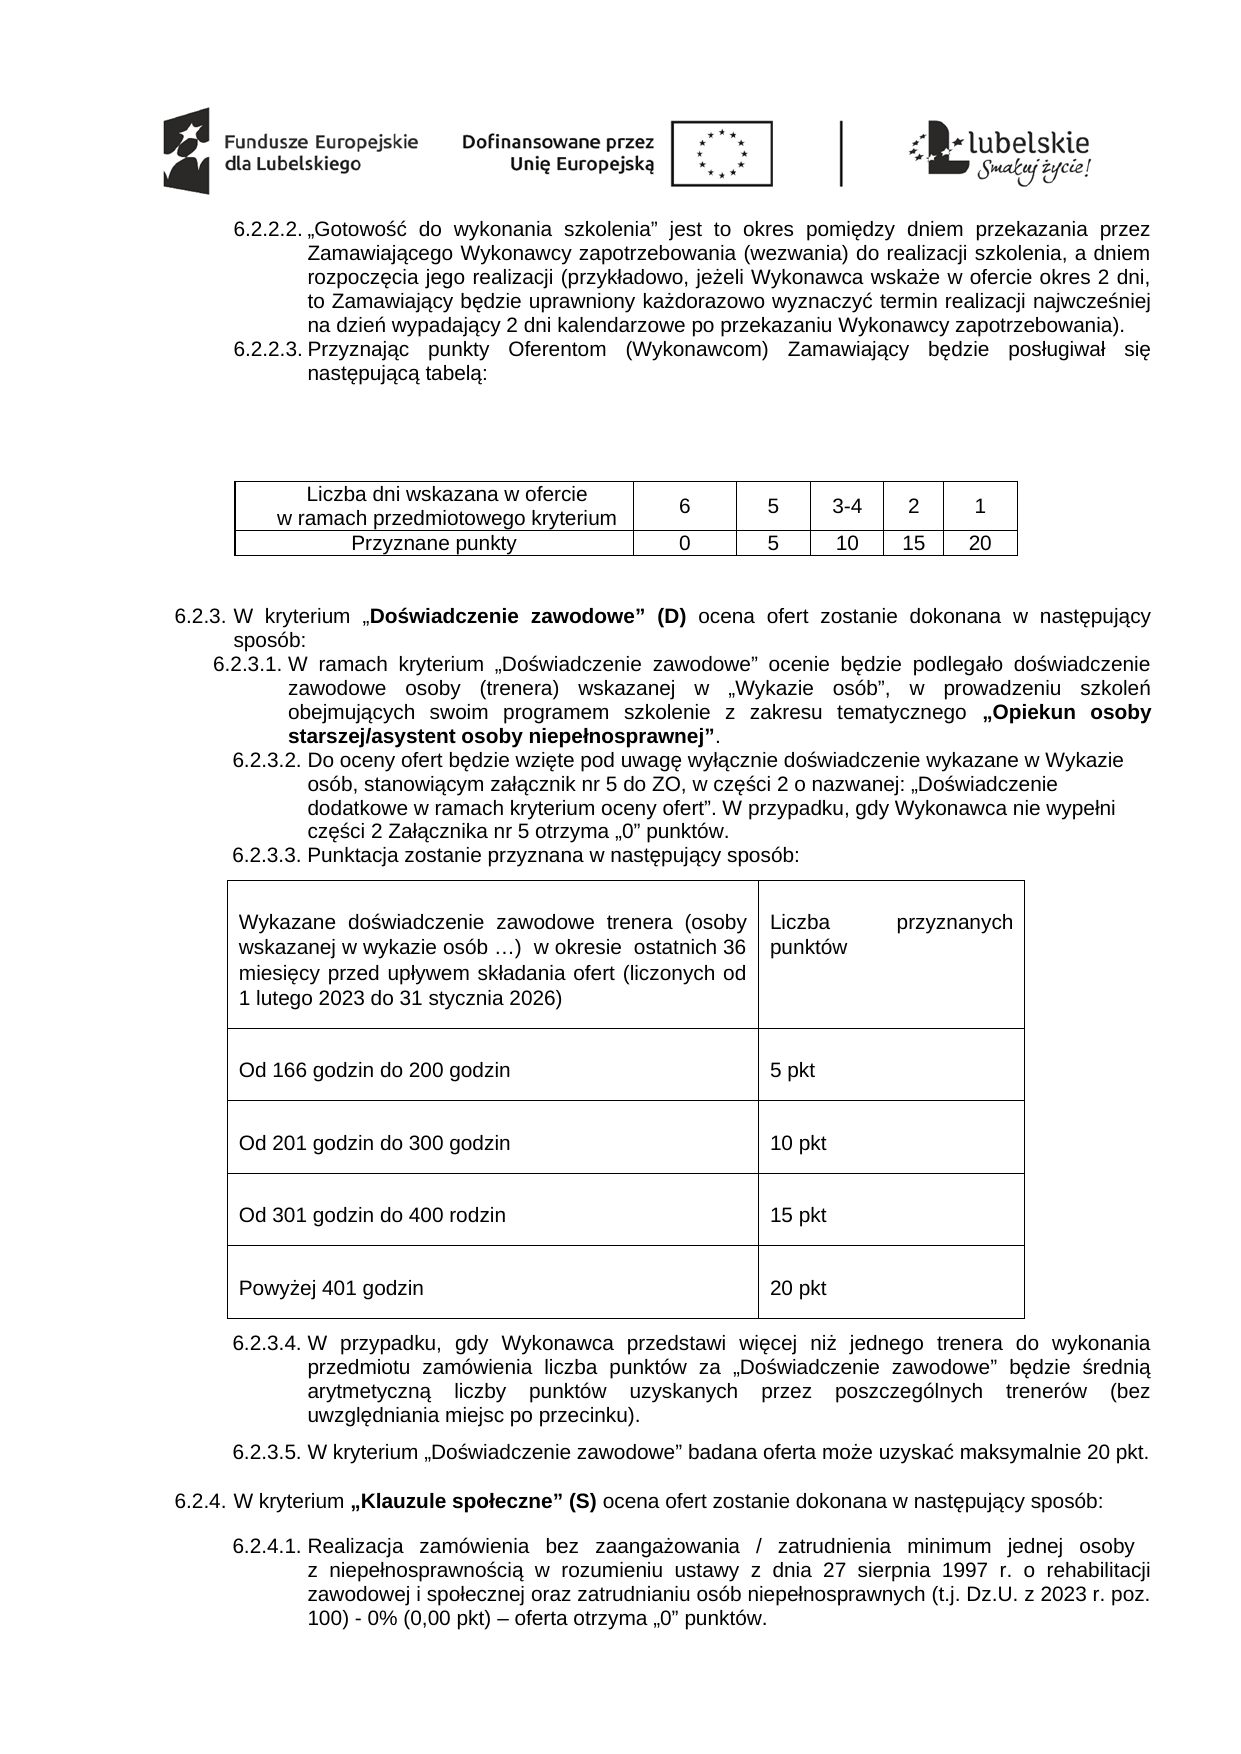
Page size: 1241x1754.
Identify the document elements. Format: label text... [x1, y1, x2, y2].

table_cell Od 166 godzin do 200 godzin [228, 1029, 758, 1100]
table_cell 10 [811, 531, 883, 555]
list W kryterium „Klauzule społeczne” (S) ocena ofert zostanie dokonana w następujący sposób: [174, 1489, 1152, 1513]
table_cell Od 301 godzin do 400 rodzin [228, 1174, 758, 1245]
table_cell Przyznane punkty [236, 531, 633, 555]
table_cell 20 [944, 531, 1017, 555]
table_cell 0 [634, 531, 736, 555]
list W kryterium „Doświadczenie zawodowe” badana oferta może uzyskać maksymalnie 20 pkt. [232, 1439, 1152, 1463]
table_header 6 [634, 482, 736, 530]
table_header 3-4 [811, 482, 883, 530]
table_cell Od 201 godzin do 300 godzin [228, 1101, 758, 1173]
picture [139, 85, 1113, 218]
list W kryterium „Doświadczenie zawodowe” (D) ocena ofert zostanie dokonana w następujący sposób: [174, 604, 1152, 652]
list W ramach kryterium „Doświadczenie zawodowe” ocenie będzie podlegało doświadczenie zawodowe osoby (trenera) wskazanej w „Wykazie osób”, w prowadzeniu szkoleń obejmujących swoim programem szkolenie z zakresu tematycznego „Opiekun osoby starszej/asystent osoby niepełnosprawnej”. [213, 652, 1152, 747]
table_header 5 [737, 482, 810, 530]
list Realizacja zamówienia bez zaangażowania / zatrudnienia minimum jednej osoby z niepełnosprawnością w rozumieniu ustawy z dnia 27 sierpnia 1997 r. o rehabilitacji zawodowej i społecznej oraz zatrudnianiu osób niepełnosprawnych (t.j. Dz.U. z 2023 r. poz. 100) - 0% (0,00 pkt) – oferta otrzyma „0” punktów. [232, 1533, 1152, 1629]
table_header 2 [884, 482, 943, 530]
table_cell 15 pkt [759, 1174, 1024, 1245]
list „Gotowość do wykonania szkolenia” jest to okres pomiędzy dniem przekazania przez Zamawiającego Wykonawcy zapotrzebowania (wezwania) do realizacji szkolenia, a dniem rozpoczęcia jego realizacji (przykładowo, jeżeli Wykonawca wskaże w ofercie okres 2 dni, to Zamawiający będzie uprawniony każdorazowo wyznaczyć termin realizacji najwcześniej na dzień wypadający 2 dni kalendarzowe po przekazaniu Wykonawcy zapotrzebowania). [233, 217, 1152, 337]
table_cell Powyżej 401 godzin [228, 1246, 758, 1318]
table_cell 15 [884, 531, 943, 555]
table_header Wykazane doświadczenie zawodowe trenera (osoby wskazanej w wykazie osób …) w okresie ostatnich 36 miesięcy przed upływem składania ofert (liczonych od 1 lutego 2023 do 31 stycznia 2026) [228, 881, 758, 1028]
table_cell 5 [737, 531, 810, 555]
table_cell 5 pkt [759, 1029, 1024, 1100]
list Do oceny ofert będzie wzięte pod uwagę wyłącznie doświadczenie wykazane w Wykazie osób, stanowiącym załącznik nr 5 do ZO, w części 2 o nazwanej: „Doświadczenie dodatkowe w ramach kryterium oceny ofert”. W przypadku, gdy Wykonawca nie wypełni części 2 Załącznika nr 5 otrzyma „0” punktów. [232, 747, 1152, 843]
table_header 1 [944, 482, 1017, 530]
table_cell 10 pkt [759, 1101, 1024, 1173]
list Przyznając punkty Oferentom (Wykonawcom) Zamawiający będzie posługiwał się następującą tabelą: [233, 337, 1152, 385]
table_header Liczba przyznanych punktów [759, 881, 1024, 1028]
table_cell 20 pkt [759, 1246, 1024, 1318]
list W przypadku, gdy Wykonawca przedstawi więcej niż jednego trenera do wykonania przedmiotu zamówienia liczba punktów za „Doświadczenie zawodowe” będzie średnią arytmetyczną liczby punktów uzyskanych przez poszczególnych trenerów (bez uwzględniania miejsc po przecinku). [232, 1331, 1152, 1427]
table_header Liczba dni wskazana w ofercie w ramach przedmiotowego kryterium [236, 482, 633, 530]
list Punktacja zostanie przyznana w następujący sposób: [232, 843, 1152, 867]
